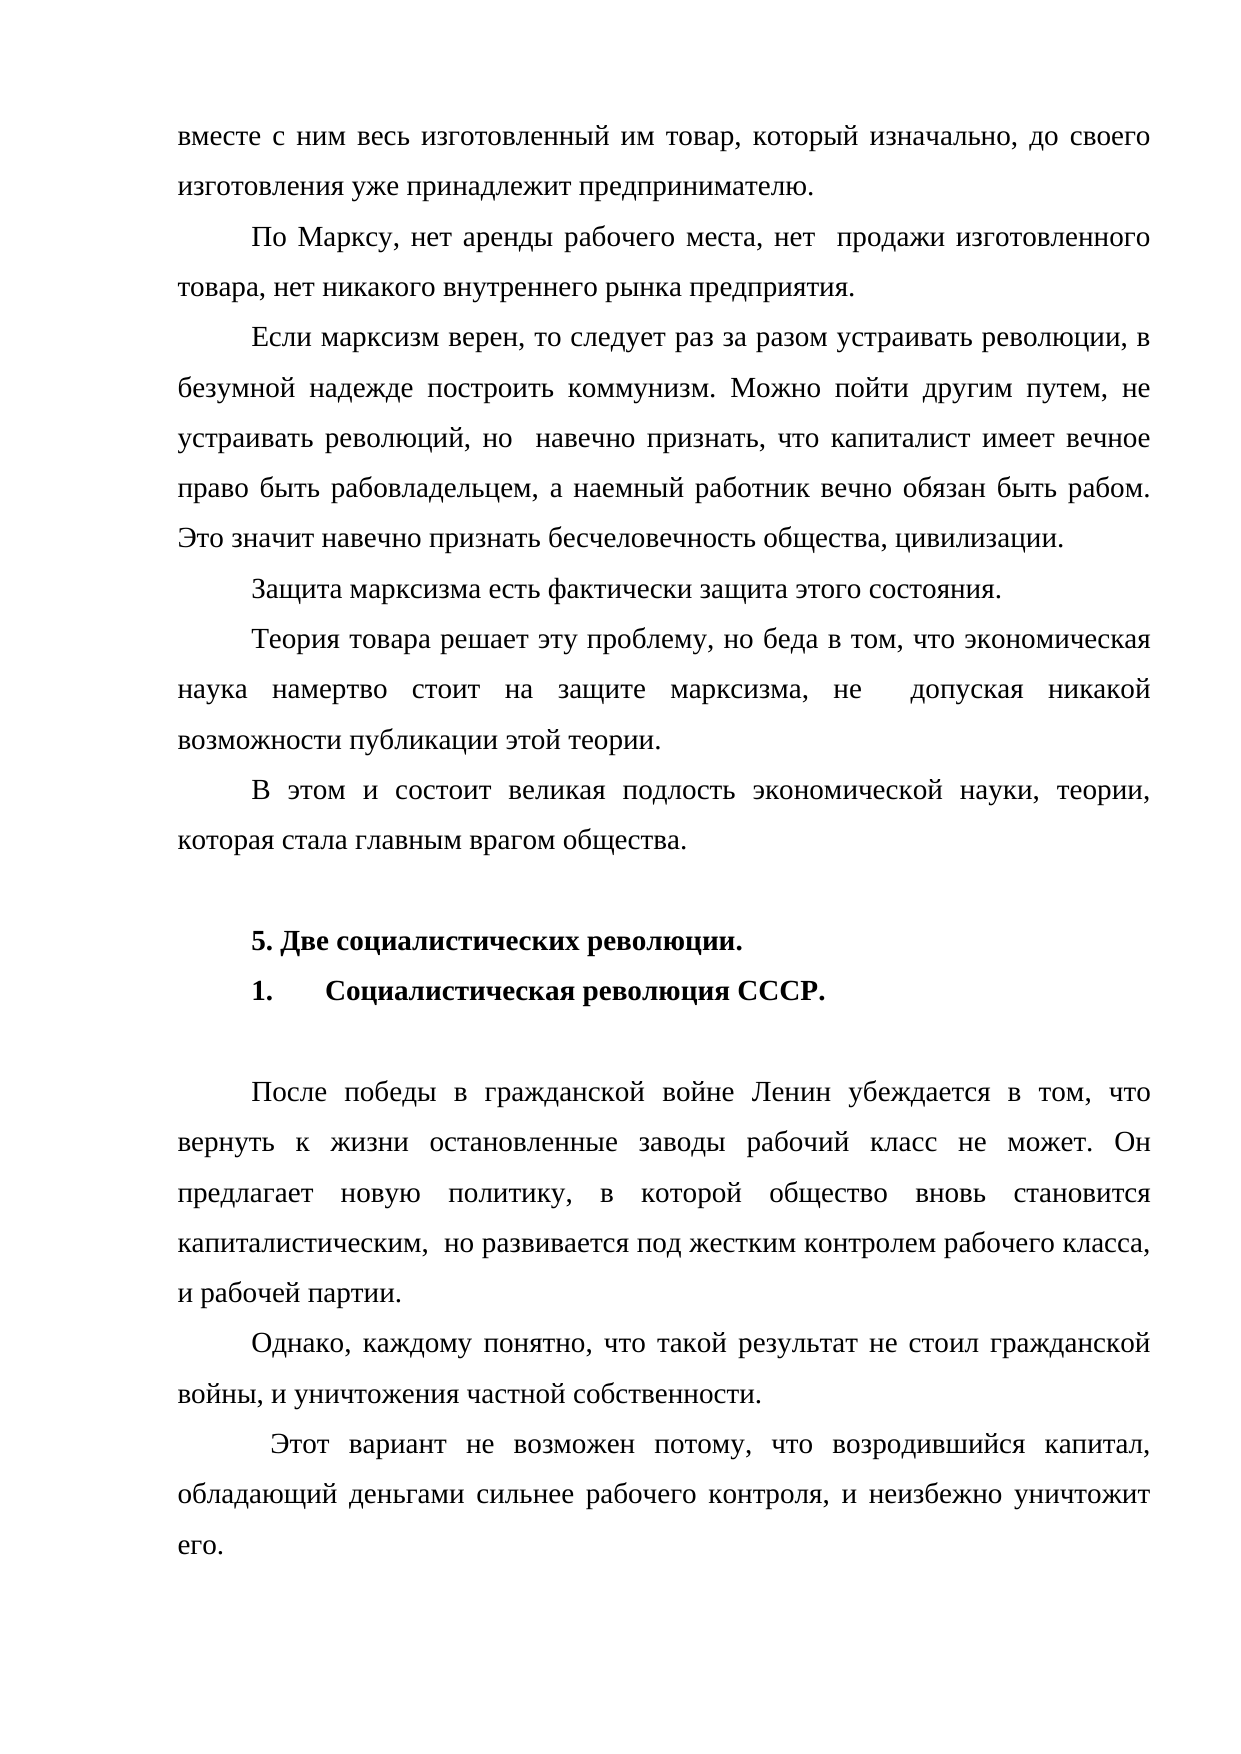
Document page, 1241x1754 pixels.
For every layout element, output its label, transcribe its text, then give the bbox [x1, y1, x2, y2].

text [177, 118, 1152, 202]
text Теория товара решает эту проблему, но беда в том, что экономическая наука намертво стоит на защите марксизма, не допуская никакой возможности публикации этой теории. [177, 621, 1152, 755]
text Защита марксизма есть фактически защита этого состояния. [177, 571, 1152, 604]
text 5. Две социалистических революции. [177, 923, 1152, 957]
text В этом и состоит великая подлость экономической науки, теории, которая стала главным врагом общества. [177, 772, 1152, 856]
text По Марксу, нет аренды рабочего места, нет продажи изготовленного товара, нет никакого внутреннего рынка предприятия. [177, 219, 1152, 303]
text Однако, каждому понятно, что такой результат не стоил гражданской войны, и уничтожения частной собственности. [177, 1326, 1152, 1409]
text Если марксизм верен, то следует раз за разом устраивать революции, в безумной надежде построить коммунизм. Можно пойти другим путем, не устраивать революций, но навечно признать, что капиталист имеет вечное право быть рабовладельцем, а наемный работник вечно обязан быть рабом. Это значит навечно признать бесчеловечность общества, цивилизации. [177, 319, 1152, 554]
list Социалистическая революция СССР. [177, 973, 1152, 1007]
text После победы в гражданской войне Ленин убеждается в том, что вернуть к жизни остановленные заводы рабочий класс не может. Он предлагает новую политику, в которой общество вновь становится капиталистическим, но развивается под жестким контролем рабочего класса, и рабочей партии. [177, 1074, 1152, 1309]
text Этот вариант не возможен потому, что возродившийся капитал, обладающий деньгами сильнее рабочего контроля, и неизбежно уничтожит его. [177, 1426, 1152, 1560]
